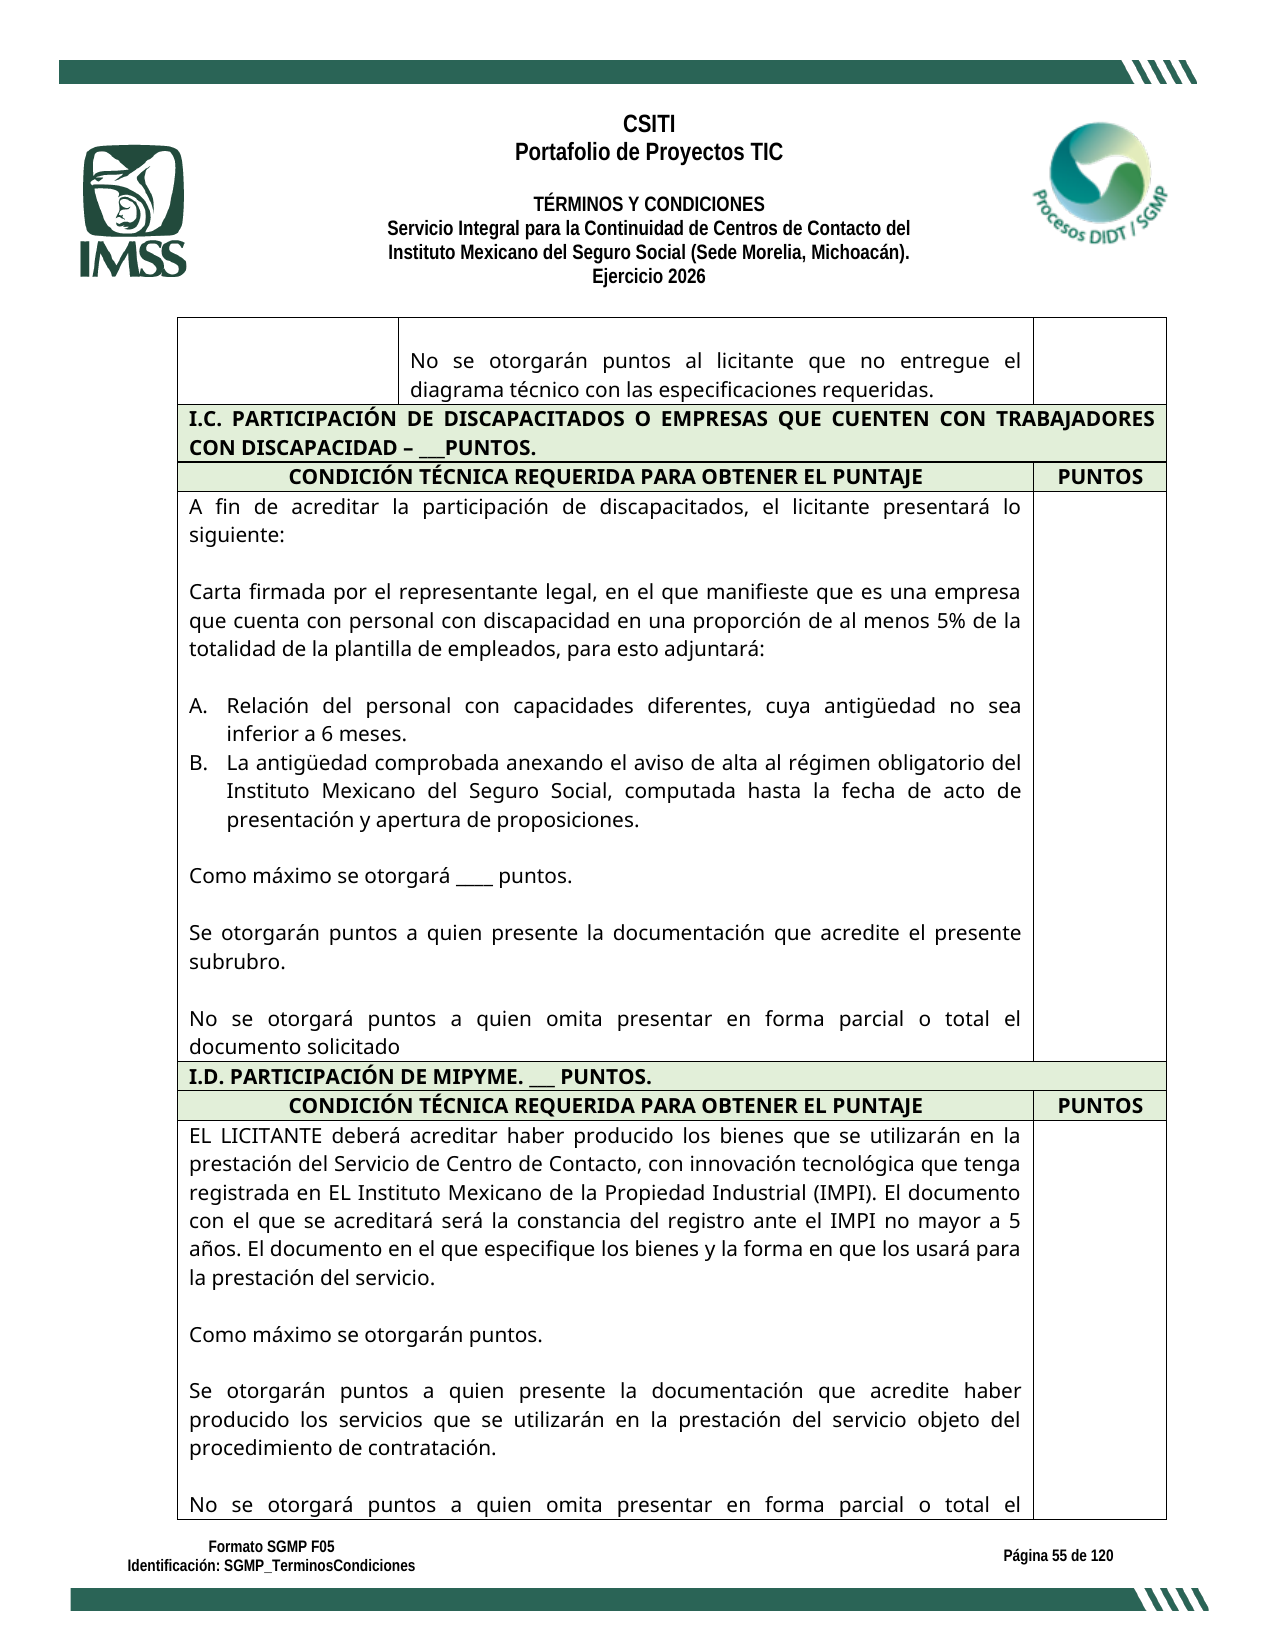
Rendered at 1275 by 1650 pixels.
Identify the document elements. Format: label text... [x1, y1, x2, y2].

table_cell CONDICIÓN TÉCNICA REQUERIDA PARA OBTENER EL PUNTAJE [178, 1091, 1033, 1120]
table_cell A fin de acreditar la participación de discapacitados, el licitante presentará lo siguiente: Carta firmada por el representante legal, en el que manifieste que es una empresa que cuenta con personal con discapacidad en una proporción de al menos 5% de la totalidad de la plantilla de empleados, para esto adjuntará: Relación del personal con capacidades diferentes, cuya antigüedad no sea inferior a 6 meses. La antigüedad comprobada anexando el aviso de alta al régimen obligatorio del Instituto Mexicano del Seguro Social, computada hasta la fecha de acto de presentación y apertura de proposiciones. Como máximo se otorgará ____ puntos. Se otorgarán puntos a quien presente la documentación que acredite el presente subrubro. No se otorgará puntos a quien omita presentar en forma parcial o total el documento solicitado [178, 492, 1033, 1061]
picture [70, 1588, 1209, 1611]
table_cell PUNTOS [1034, 463, 1166, 491]
table_cell [1034, 492, 1166, 1061]
table_cell I.D. PARTICIPACIÓN DE MIPYME. ___ PUNTOS. [178, 1062, 1166, 1090]
table_cell [1034, 318, 1166, 403]
picture [1030, 118, 1169, 245]
table_cell PUNTOS [1034, 1091, 1166, 1120]
picture [78, 143, 187, 277]
table_cell [1034, 1121, 1166, 1519]
picture [59, 60, 1197, 84]
table_cell I.C. PARTICIPACIÓN DE DISCAPACITADOS O EMPRESAS QUE CUENTEN CON TRABAJADORES CON DISCAPACIDAD – ___PUNTOS. [178, 405, 1166, 461]
table_cell CONDICIÓN TÉCNICA REQUERIDA PARA OBTENER EL PUNTAJE [178, 463, 1033, 491]
